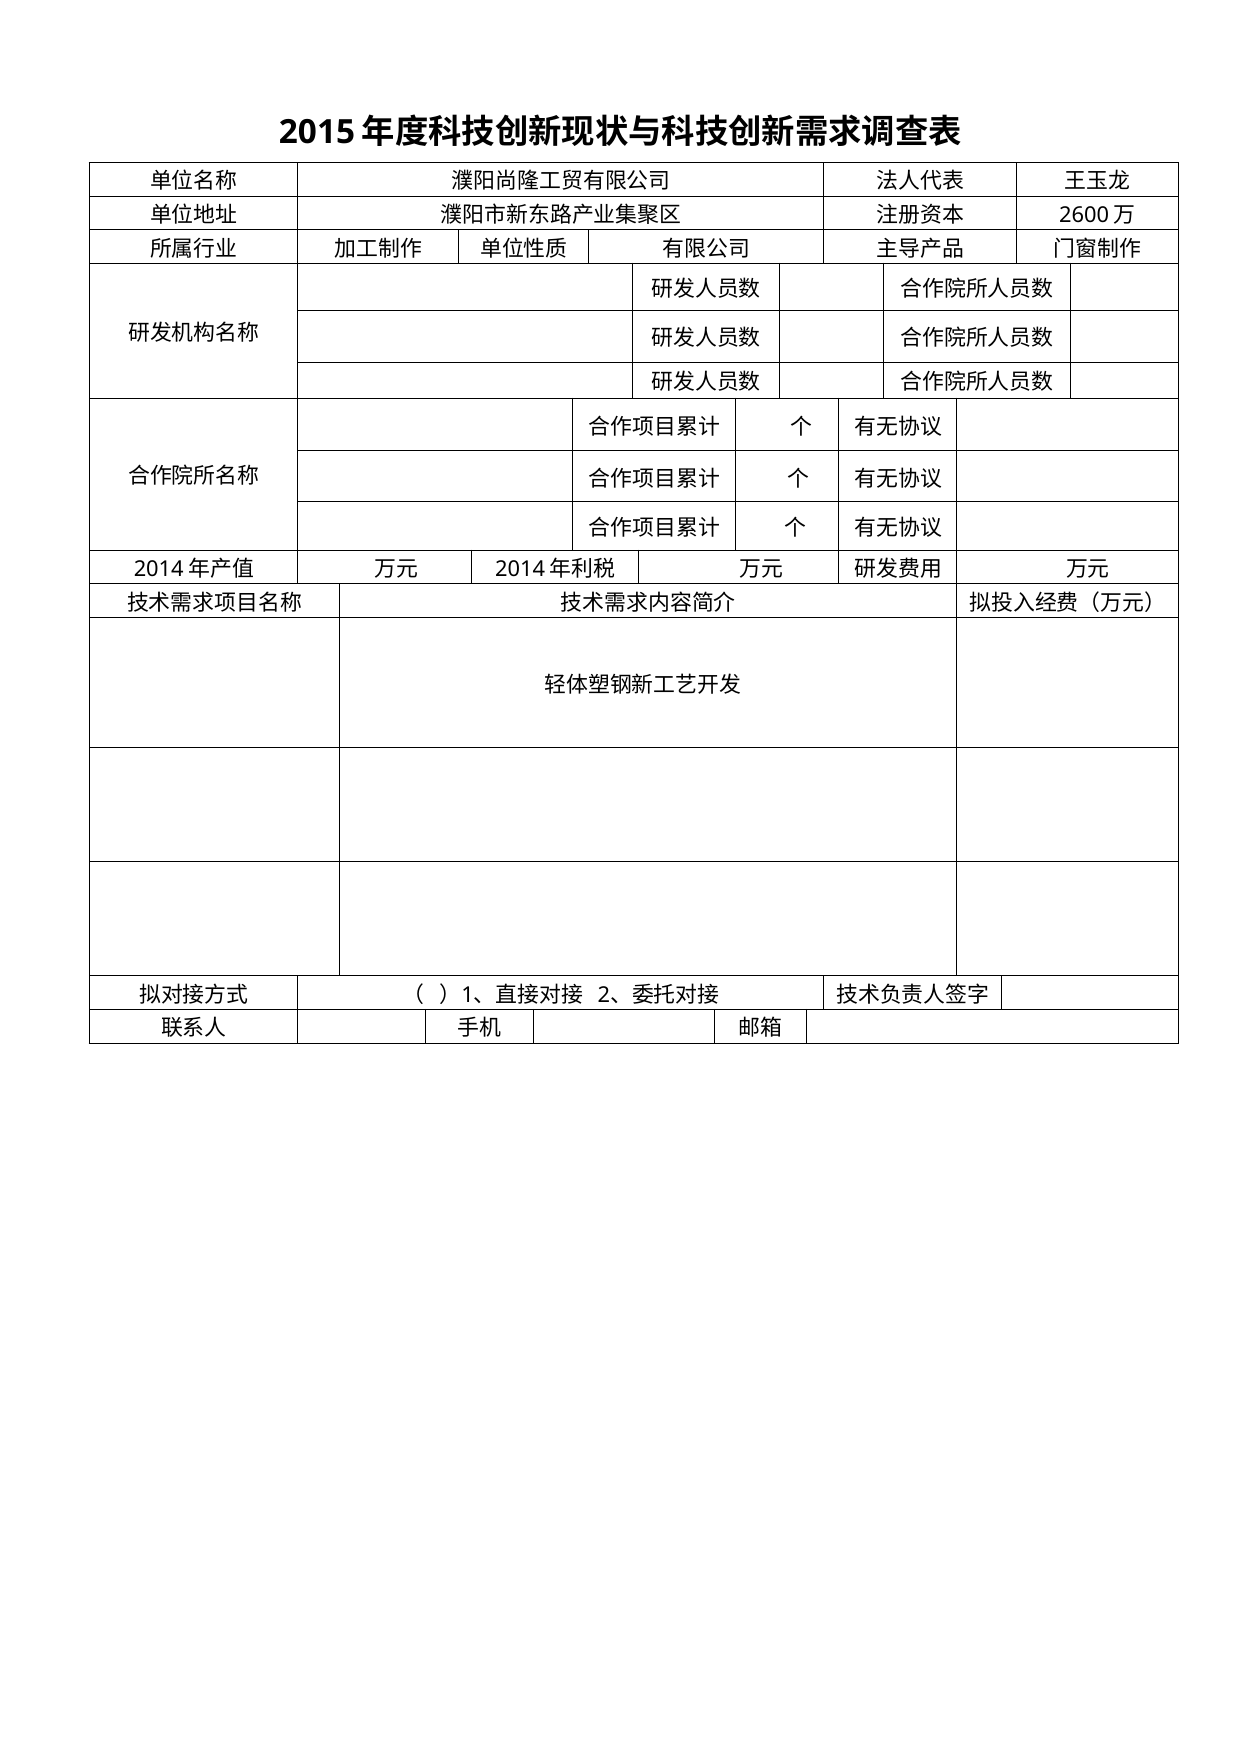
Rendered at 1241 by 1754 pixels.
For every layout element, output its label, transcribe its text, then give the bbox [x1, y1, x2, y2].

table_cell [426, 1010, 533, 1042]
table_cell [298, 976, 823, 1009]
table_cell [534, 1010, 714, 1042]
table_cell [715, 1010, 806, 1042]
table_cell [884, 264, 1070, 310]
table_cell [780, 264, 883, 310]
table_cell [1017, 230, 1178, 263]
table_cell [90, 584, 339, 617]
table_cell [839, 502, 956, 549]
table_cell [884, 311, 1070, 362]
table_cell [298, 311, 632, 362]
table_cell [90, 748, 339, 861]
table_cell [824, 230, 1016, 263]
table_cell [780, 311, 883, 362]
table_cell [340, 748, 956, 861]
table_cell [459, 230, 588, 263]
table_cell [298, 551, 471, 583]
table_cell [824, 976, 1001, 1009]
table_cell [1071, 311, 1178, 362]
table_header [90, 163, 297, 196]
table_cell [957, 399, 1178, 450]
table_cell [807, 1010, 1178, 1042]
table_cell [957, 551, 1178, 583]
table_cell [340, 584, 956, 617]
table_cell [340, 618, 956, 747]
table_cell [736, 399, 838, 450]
text 2015年度科技创新现状与科技创新需求调查表 [89, 97, 1151, 162]
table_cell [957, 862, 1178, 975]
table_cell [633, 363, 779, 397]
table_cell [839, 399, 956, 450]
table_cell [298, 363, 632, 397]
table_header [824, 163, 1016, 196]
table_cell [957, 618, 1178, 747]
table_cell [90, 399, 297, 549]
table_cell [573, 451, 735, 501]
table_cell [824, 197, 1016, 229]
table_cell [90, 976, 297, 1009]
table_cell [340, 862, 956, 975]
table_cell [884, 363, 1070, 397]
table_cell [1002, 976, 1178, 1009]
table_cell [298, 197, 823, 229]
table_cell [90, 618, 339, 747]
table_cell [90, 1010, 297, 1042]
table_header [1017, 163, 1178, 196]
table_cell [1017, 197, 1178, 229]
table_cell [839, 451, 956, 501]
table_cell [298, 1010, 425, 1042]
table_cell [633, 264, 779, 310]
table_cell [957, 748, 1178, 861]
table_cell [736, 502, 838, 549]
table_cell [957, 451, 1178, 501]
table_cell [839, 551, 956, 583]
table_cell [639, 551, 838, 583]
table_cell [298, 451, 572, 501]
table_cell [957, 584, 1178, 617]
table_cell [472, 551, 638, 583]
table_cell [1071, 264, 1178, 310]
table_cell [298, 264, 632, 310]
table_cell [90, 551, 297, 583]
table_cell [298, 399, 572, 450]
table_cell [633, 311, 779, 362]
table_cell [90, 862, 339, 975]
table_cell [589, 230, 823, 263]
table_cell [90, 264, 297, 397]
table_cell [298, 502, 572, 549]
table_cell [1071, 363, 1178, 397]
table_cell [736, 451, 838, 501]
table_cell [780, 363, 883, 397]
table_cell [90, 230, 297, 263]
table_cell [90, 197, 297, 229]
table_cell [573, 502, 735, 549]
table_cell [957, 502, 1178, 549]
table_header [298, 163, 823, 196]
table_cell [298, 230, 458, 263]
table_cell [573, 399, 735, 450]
